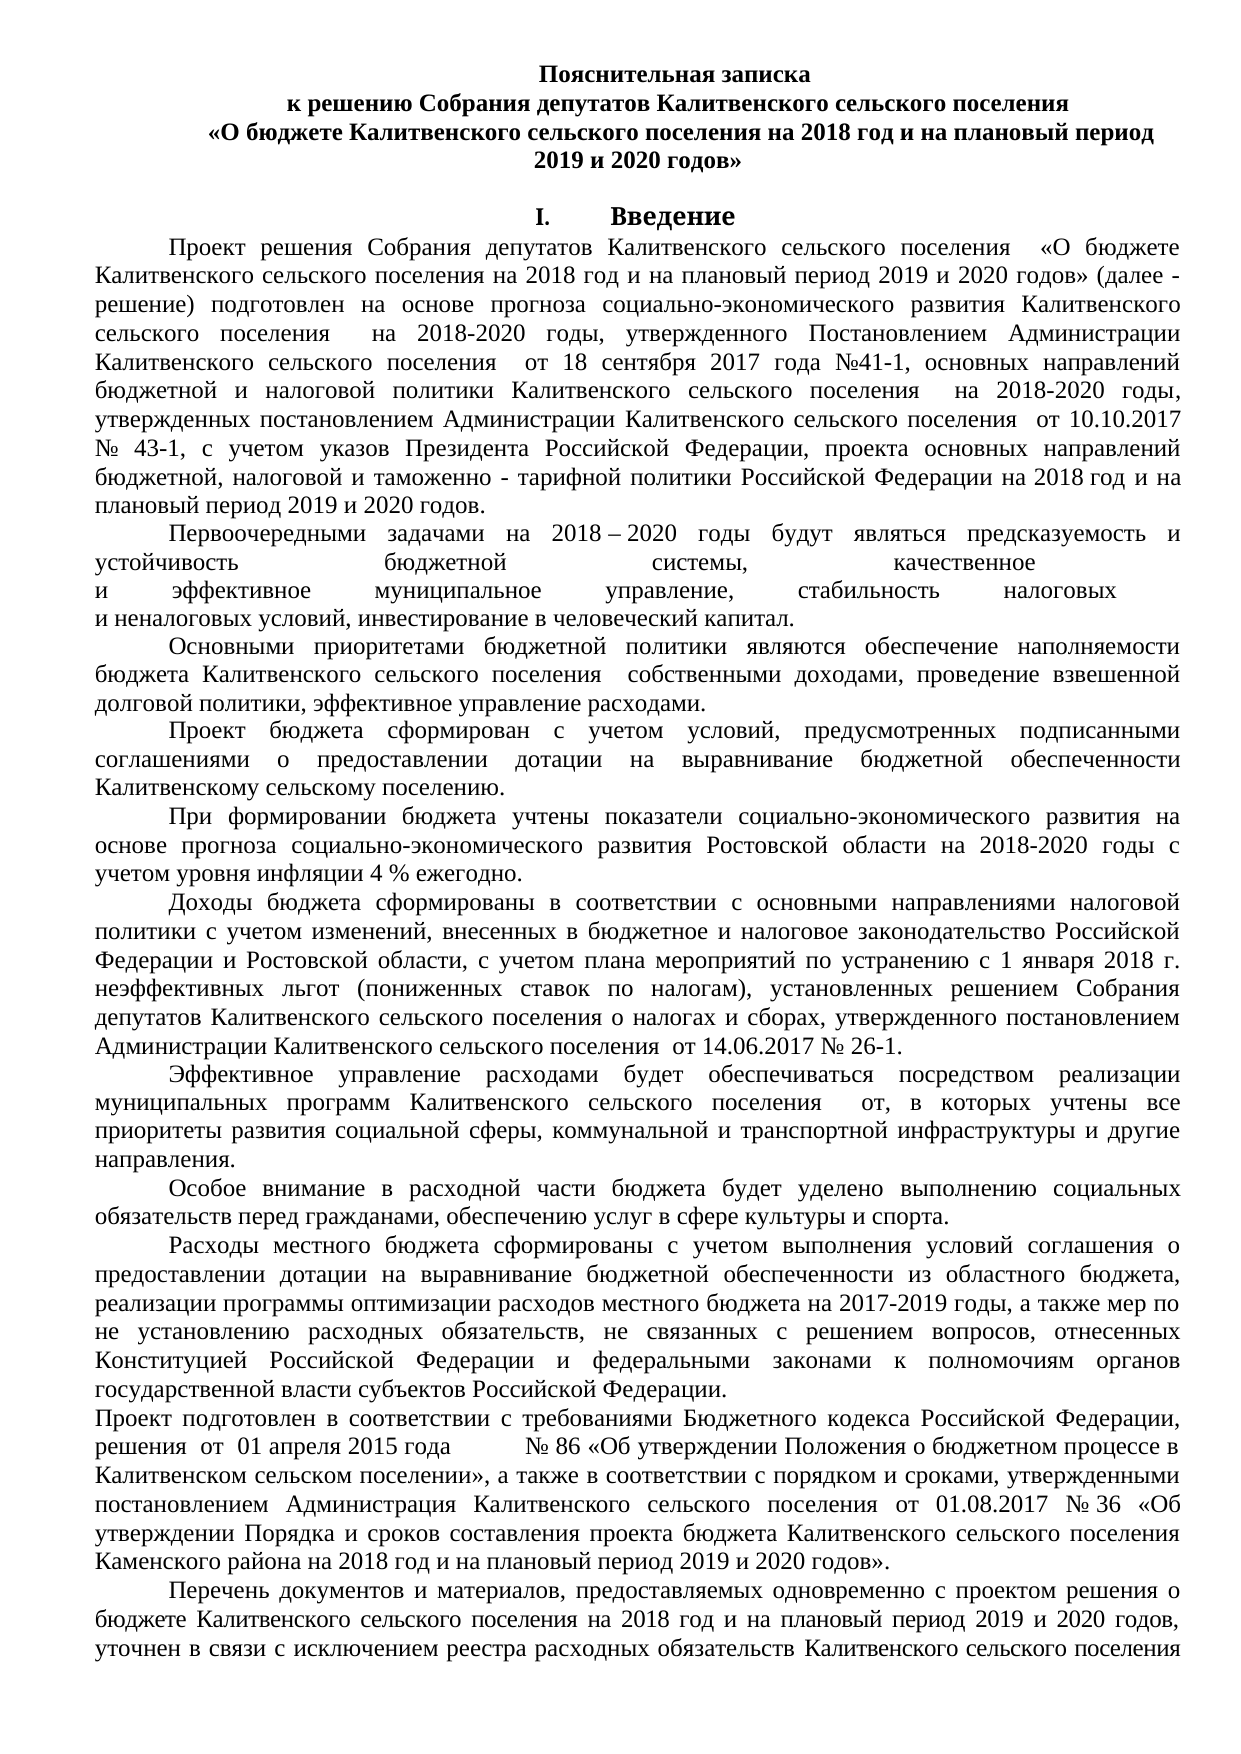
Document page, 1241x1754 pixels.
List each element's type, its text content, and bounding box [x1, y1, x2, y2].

text Пояснительная записка [94, 59, 1181, 88]
text Первоочередными задачами на 2018 – 2020 годы будут являться предсказуемость и устойчивость бюджетной системы, качественное и эффективное муниципальное управление, стабильность налоговых и неналоговых условий, инвестирование в человеческий капитал. [94, 519, 1181, 632]
text Проект бюджета сформирован с учетом условий, предусмотренных подписанными соглашениями о предоставлении дотации на выравнивание бюджетной обеспеченности Калитвенскому сельскому поселению. [94, 716, 1181, 801]
text Проект подготовлен в соответствии с требованиями Бюджетного кодекса Российской Федерации, решения от 01 апреля 2015 года № 86 «Об утверждении Положения о бюджетном процессе в Калитвенском сельском поселении», а также в соответствии с порядком и сроками, утвержденными постановлением Администрация Калитвенского сельского поселения от 01.08.2017 № 36 «Об утверждении Порядка и сроков составления проекта бюджета Калитвенского сельского поселения Каменского района на 2018 год и на плановый период 2019 и 2020 годов». [94, 1403, 1181, 1575]
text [94, 1575, 1181, 1661]
text «О бюджете Калитвенского сельского поселения на 2018 год и на плановый период 2019 и 2020 годов» [94, 117, 1181, 174]
text Проект решения Собрания депутатов Калитвенского сельского поселения «О бюджете Калитвенского сельского поселения на 2018 год и на плановый период 2019 и 2020 годов» (далее - решение) подготовлен на основе прогноза социально-экономического развития Калитвенского сельского поселения на 2018-2020 годы, утвержденного Постановлением Администрации Калитвенского сельского поселения от 18 сентября 2017 года №41-1, основных направлений бюджетной и налоговой политики Калитвенского сельского поселения на 2018-2020 годы, утвержденных постановлением Администрации Калитвенского сельского поселения от 10.10.2017 № 43-1, с учетом указов Президента Российской Федерации, проекта основных направлений бюджетной, налоговой и таможенно - тарифной политики Российской Федерации на 2018 год и на плановый период 2019 и 2020 годов. [94, 232, 1181, 519]
text Расходы местного бюджета сформированы с учетом выполнения условий соглашения о предоставлении дотации на выравнивание бюджетной обеспеченности из областного бюджета, реализации программы оптимизации расходов местного бюджета на 2017-2019 годы, а также мер по не установлению расходных обязательств, не связанных с решением вопросов, отнесенных Конституцией Российской Федерации и федеральными законами к полномочиям органов государственной власти субъектов Российской Федерации. [94, 1230, 1181, 1403]
text Особое внимание в расходной части бюджета будет уделено выполнению социальных обязательств перед гражданами, обеспечению услуг в сфере культуры и спорта. [94, 1173, 1181, 1230]
list Введение [535, 203, 1181, 232]
text Доходы бюджета сформированы в соответствии с основными направлениями налоговой политики с учетом изменений, внесенных в бюджетное и налоговое законодательство Российской Федерации и Ростовской области, с учетом плана мероприятий по устранению с 1 января 2018 г. неэффективных льгот (пониженных ставок по налогам), установленных решением Собрания депутатов Калитвенского сельского поселения о налогах и сборах, утвержденного постановлением Администрации Калитвенского сельского поселения от 14.06.2017 № 26-1. [94, 887, 1181, 1060]
text Эффективное управление расходами будет обеспечиваться посредством реализации муниципальных программ Калитвенского сельского поселения от, в которых учтены все приоритеты развития социальной сферы, коммунальной и транспортной инфраструктуры и другие направления. [94, 1060, 1181, 1173]
text При формировании бюджета учтены показатели социально-экономического развития на основе прогноза социально-экономического развития Ростовской области на 2018-2020 годы с учетом уровня инфляции 4 % ежегодно. [94, 801, 1181, 887]
text к решению Собрания депутатов Калитвенского сельского поселения [94, 88, 1181, 117]
text Основными приоритетами бюджетной политики являются обеспечение наполняемости бюджета Калитвенского сельского поселения собственными доходами, проведение взвешенной долговой политики, эффективное управление расходами. [94, 632, 1181, 716]
